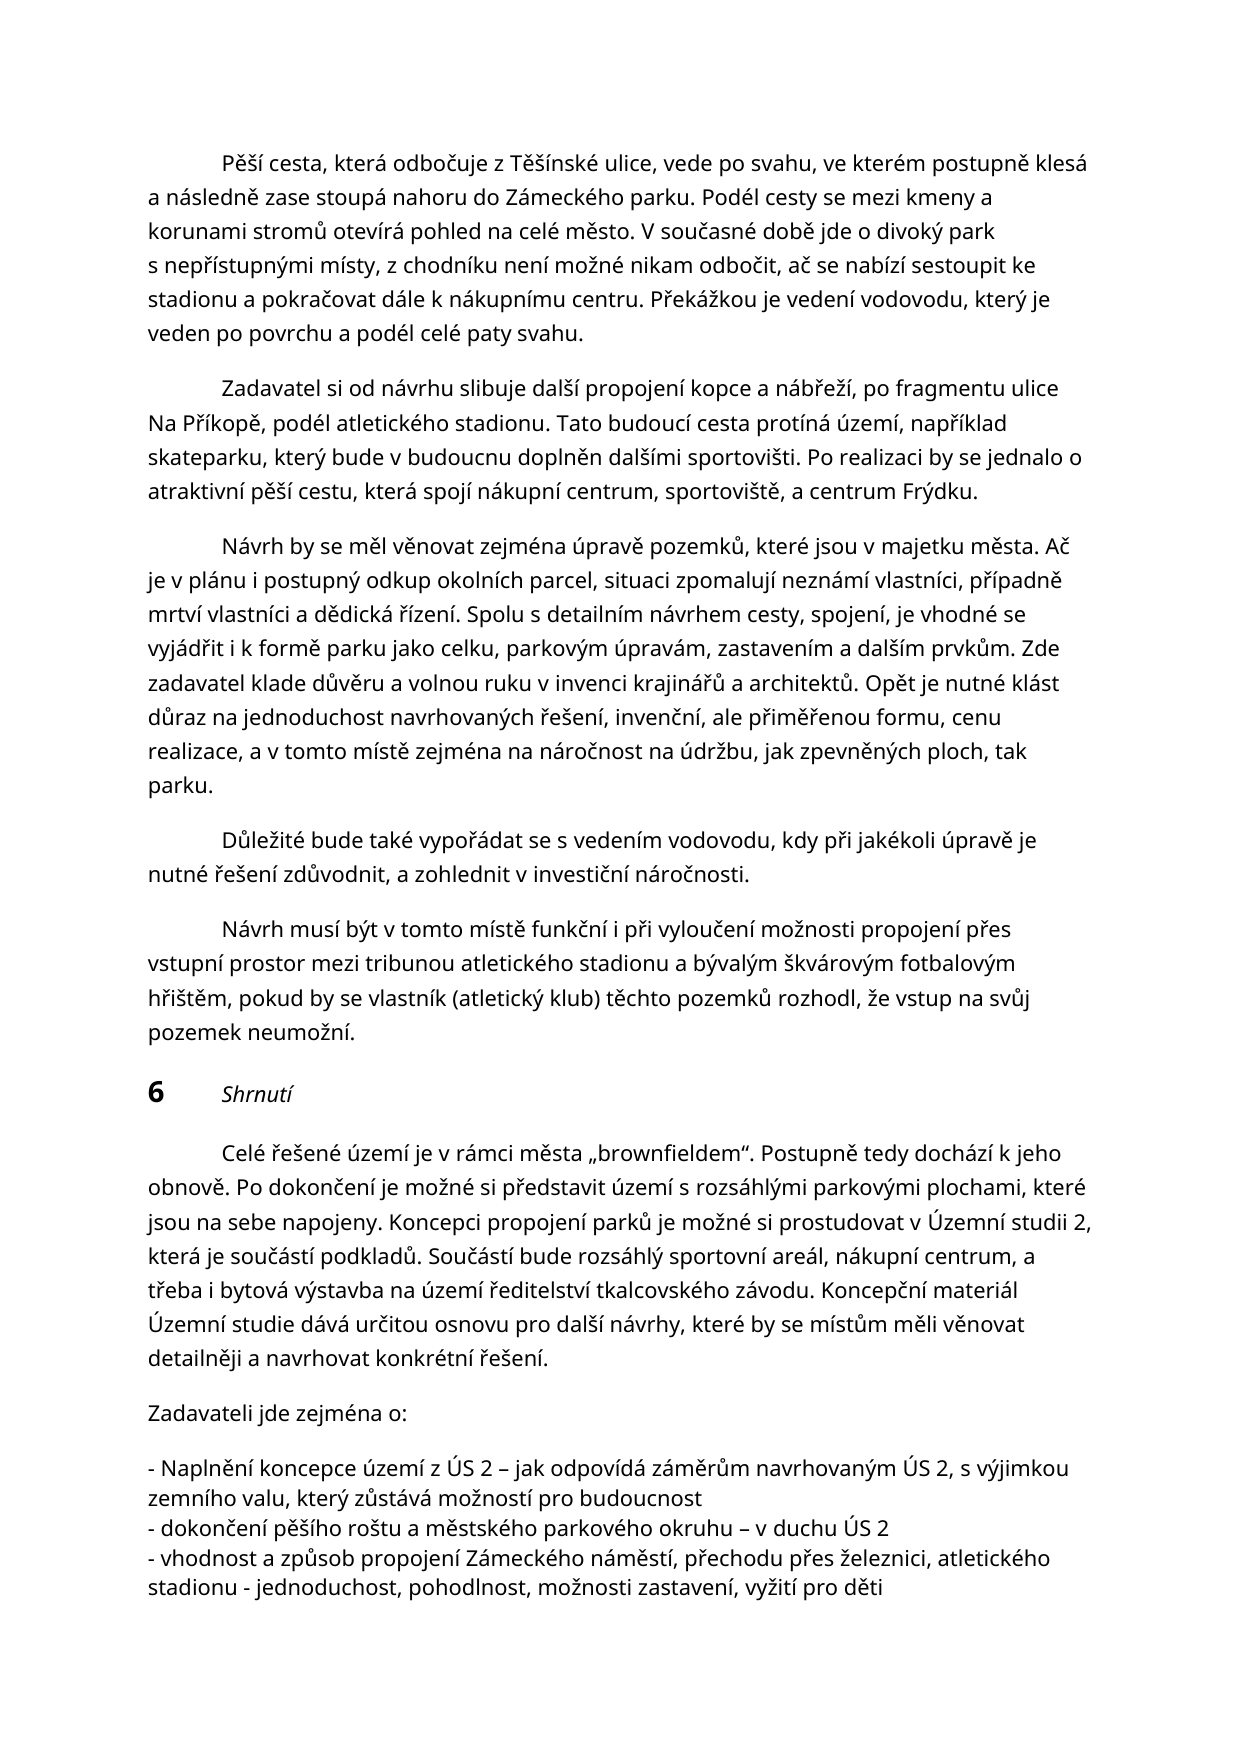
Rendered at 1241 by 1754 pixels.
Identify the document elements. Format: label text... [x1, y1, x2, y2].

text - dokončení pěšího roštu a městského parkového okruhu – v duchu ÚS 2 [148, 1513, 1093, 1543]
text Důležité bude také vypořádat se s vedením vodovodu, kdy při jakékoli úpravě je nutné řešení zdůvodnit, a zohlednit v investiční náročnosti. [148, 825, 1093, 889]
text Zadavatel si od návrhu slibuje další propojení kopce a nábřeží, po fragmentu ulice Na Příkopě, podél atletického stadionu. Tato budoucí cesta protíná území, například skateparku, který bude v budoucnu doplněn dalšími sportovišti. Po realizaci by se jednalo o atraktivní pěší cestu, která spojí nákupní centrum, sportoviště, a centrum Frýdku. [148, 373, 1093, 506]
text Návrh by se měl věnovat zejména úpravě pozemků, které jsou v majetku města. Ač je v plánu i postupný odkup okolních parcel, situaci zpomalují neznámí vlastníci, případně mrtví vlastníci a dědická řízení. Spolu s detailním návrhem cesty, spojení, je vhodné se vyjádřit i k formě parku jako celku, parkovým úpravám, zastavením a dalším prvkům. Zde zadavatel klade důvěru a volnou ruku v invenci krajinářů a architektů. Opět je nutné klást důraz na jednoduchost navrhovaných řešení, invenční, ale přiměřenou formu, cenu realizace, a v tomto místě zejména na náročnost na údržbu, jak zpevněných ploch, tak parku. [148, 531, 1093, 800]
text 6 Shrnutí [148, 1072, 1093, 1111]
text Pěší cesta, která odbočuje z Těšínské ulice, vede po svahu, ve kterém postupně klesá a následně zase stoupá nahoru do Zámeckého parku. Podél cesty se mezi kmeny a korunami stromů otevírá pohled na celé město. V současné době jde o divoký park s nepřístupnými místy, z chodníku není možné nikam odbočit, ač se nabízí sestoupit ke stadionu a pokračovat dále k nákupnímu centru. Překážkou je vedení vodovodu, který je veden po povrchu a podél celé paty svahu. [148, 148, 1093, 348]
text - vhodnost a způsob propojení Zámeckého náměstí, přechodu přes železnici, atletického stadionu - jednoduchost, pohodlnost, možnosti zastavení, vyžití pro děti [148, 1543, 1093, 1602]
text Návrh musí být v tomto místě funkční i při vyloučení možnosti propojení přes vstupní prostor mezi tribunou atletického stadionu a bývalým škvárovým fotbalovým hřištěm, pokud by se vlastník (atletický klub) těchto pozemků rozhodl, že vstup na svůj pozemek neumožní. [148, 914, 1093, 1047]
text Zadavateli jde zejména o: [148, 1398, 1093, 1428]
text - Naplnění koncepce území z ÚS 2 – jak odpovídá záměrům navrhovaným ÚS 2, s výjimkou zemního valu, který zůstává možností pro budoucnost [148, 1453, 1093, 1513]
text Celé řešené území je v rámci města „brownfieldem“. Postupně tedy dochází k jeho obnově. Po dokončení je možné si představit území s rozsáhlými parkovými plochami, které jsou na sebe napojeny. Koncepci propojení parků je možné si prostudovat v Územní studii 2, která je součástí podkladů. Součástí bude rozsáhlý sportovní areál, nákupní centrum, a třeba i bytová výstavba na území ředitelství tkalcovského závodu. Koncepční materiál Územní studie dává určitou osnovu pro další návrhy, které by se místům měli věnovat detailněji a navrhovat konkrétní řešení. [148, 1138, 1093, 1373]
